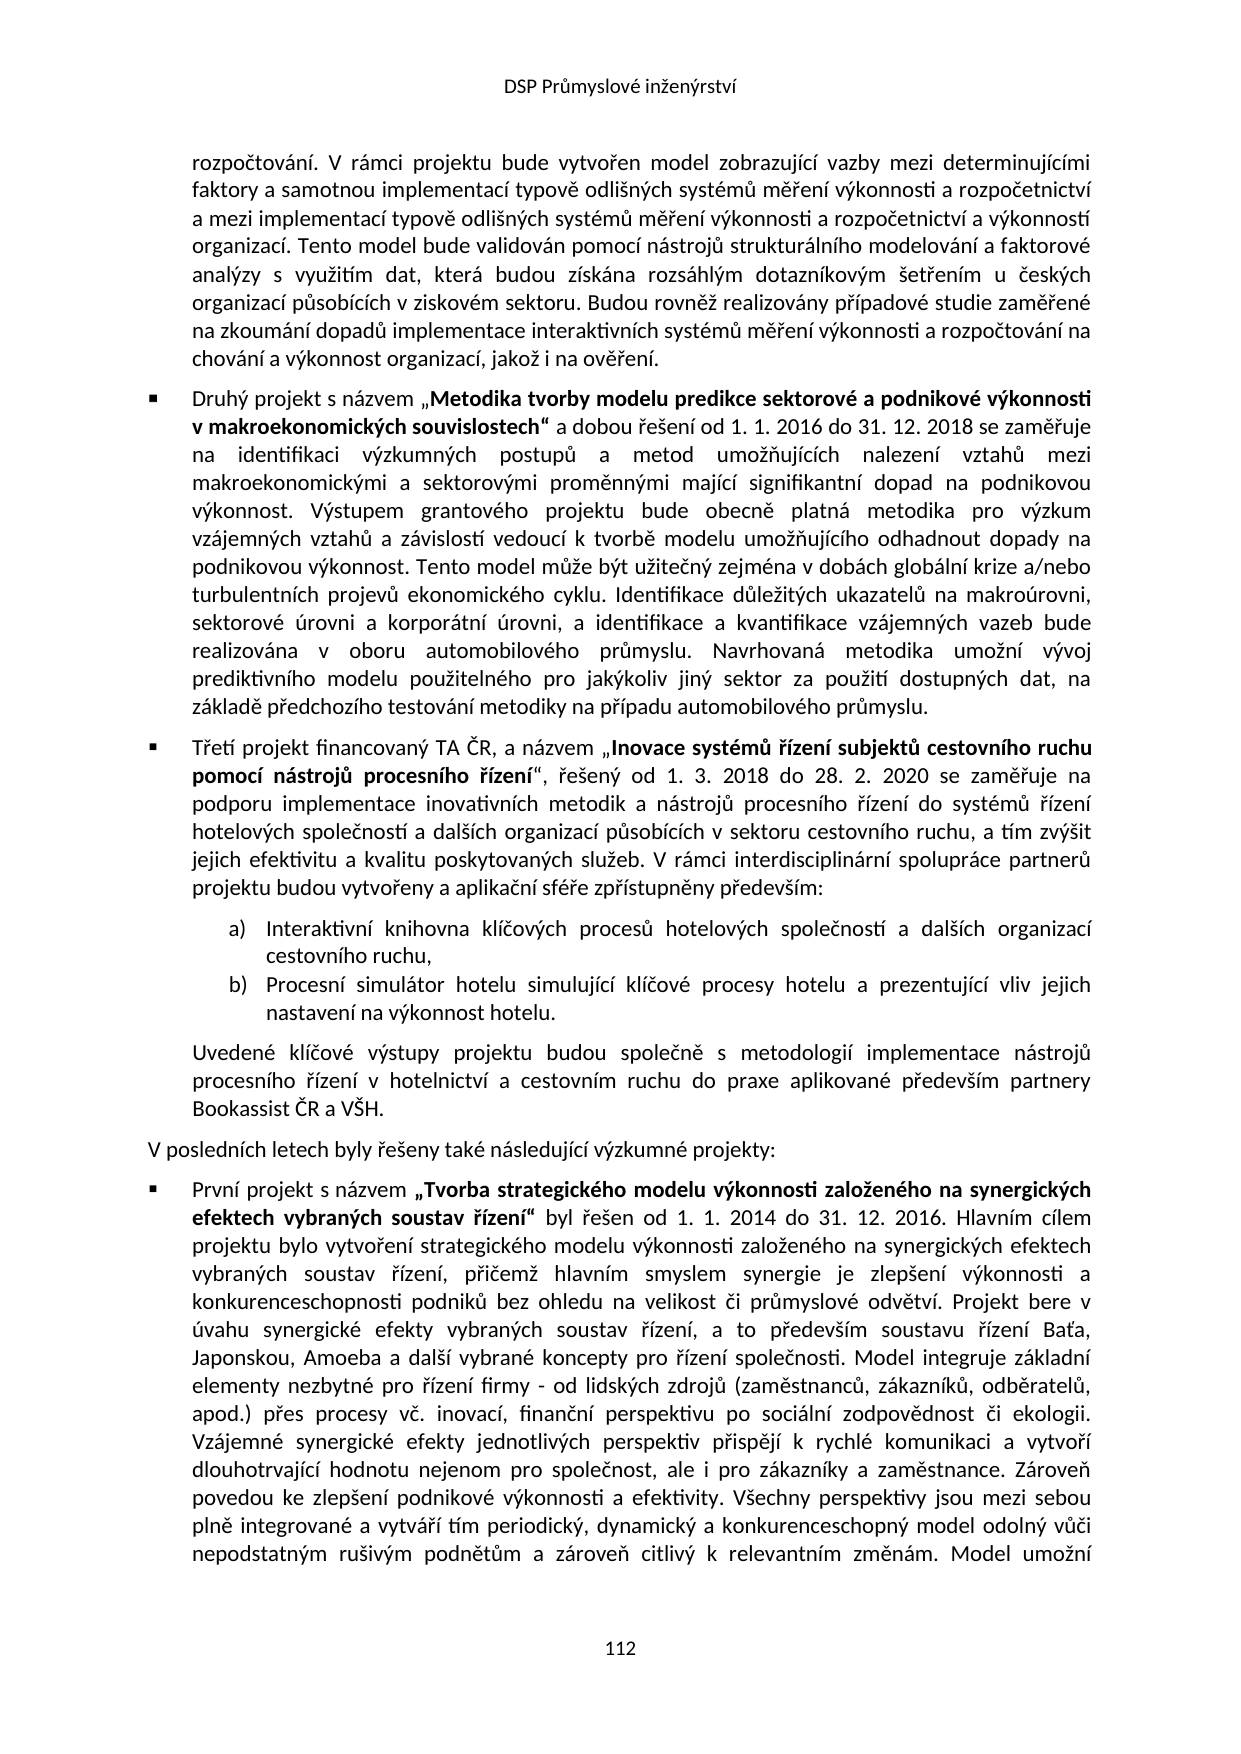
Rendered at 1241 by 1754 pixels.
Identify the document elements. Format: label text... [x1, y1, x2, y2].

text Uvedené klíčové výstupy projektu budou společně s metodologií implementace nástrojů procesního řízení v hotelnictví a cestovním ruchu do praxe aplikované především partnery Bookassist ČR a VŠH. [192, 1038, 1093, 1122]
list Interaktivní knihovna klíčových procesů hotelových společností a dalších organizací cestovního ruchu, [228, 914, 1093, 970]
list Procesní simulátor hotelu simulující klíčové procesy hotelu a prezentující vliv jejich nastavení na výkonnost hotelu. [228, 970, 1093, 1026]
list Druhý projekt s názvem „Metodika tvorby modelu predikce sektorové a podnikové výkonnosti v makroekonomických souvislostech“ a dobou řešení od 1. 1. 2016 do 31. 12. 2018 se zaměřuje na identifikaci výzkumných postupů a metod umožňujících nalezení vztahů mezi makroekonomickými a sektorovými proměnnými mající signifikantní dopad na podnikovou výkonnost. Výstupem grantového projektu bude obecně platná metodika pro výzkum vzájemných vztahů a závislostí vedoucí k tvorbě modelu umožňujícího odhadnout dopady na podnikovou výkonnost. Tento model může být užitečný zejména v dobách globální krize a/nebo turbulentních projevů ekonomického cyklu. Identifikace důležitých ukazatelů na makroúrovni, sektorové úrovni a korporátní úrovni, a identifikace a kvantifikace vzájemných vazeb bude realizována v oboru automobilového průmyslu. Navrhovaná metodika umožní vývoj prediktivního modelu použitelného pro jakýkoliv jiný sektor za použití dostupných dat, na základě předchozího testování metodiky na případu automobilového průmyslu. [148, 384, 1093, 721]
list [148, 1175, 1093, 1568]
list Třetí projekt financovaný TA ČR, a názvem „Inovace systémů řízení subjektů cestovního ruchu pomocí nástrojů procesního řízení“, řešený od 1. 3. 2018 do 28. 2. 2020 se zaměřuje na podporu implementace inovativních metodik a nástrojů procesního řízení do systémů řízení hotelových společností a dalších organizací působících v sektoru cestovního ruchu, a tím zvýšit jejich efektivitu a kvalitu poskytovaných služeb. V rámci interdisciplinární spolupráce partnerů projektu budou vytvořeny a aplikační sféře zpřístupněny především: [148, 733, 1093, 901]
text V posledních letech byly řešeny také následující výzkumné projekty: [148, 1135, 1093, 1163]
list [148, 148, 1093, 372]
